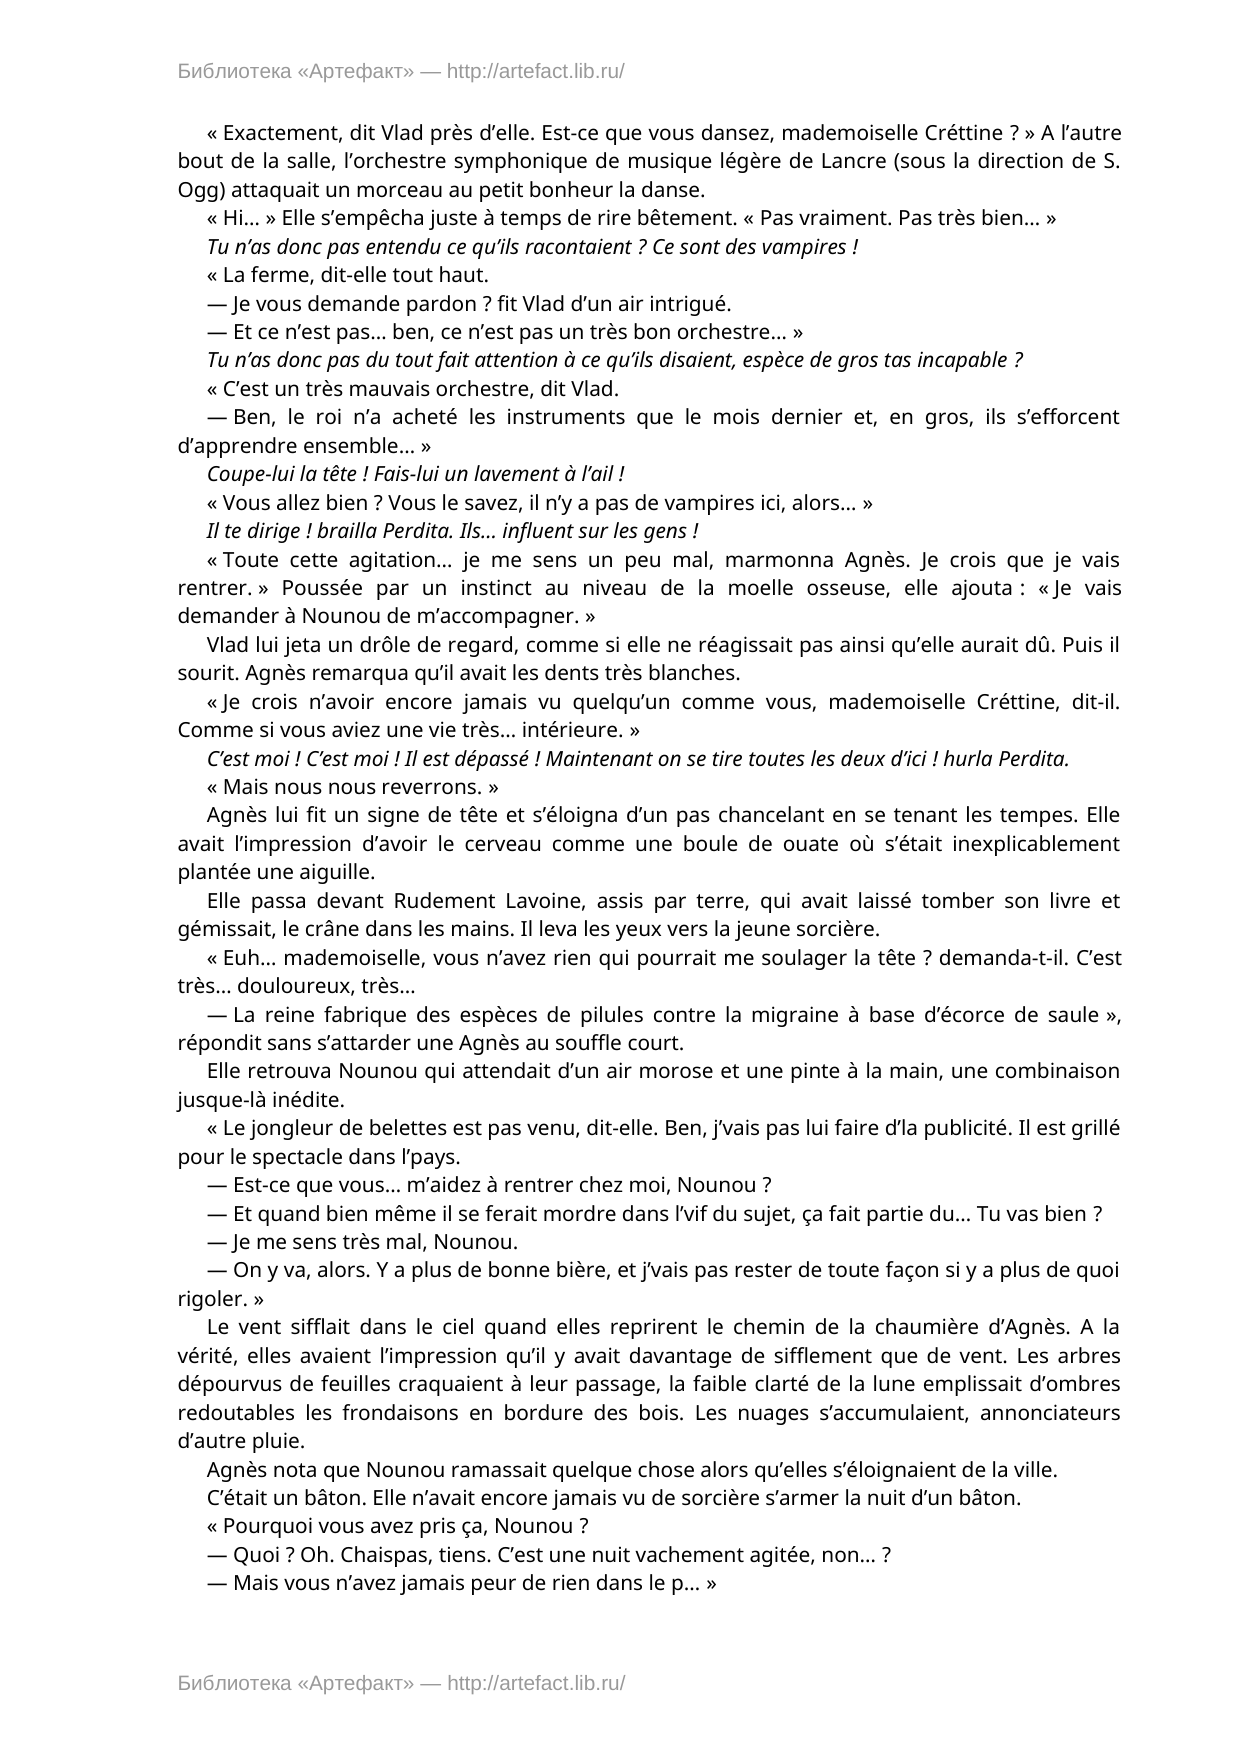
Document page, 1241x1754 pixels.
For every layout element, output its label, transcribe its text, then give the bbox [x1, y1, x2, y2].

text — Je vous demande pardon ? fit Vlad d’un air intrigué. [177, 289, 1122, 317]
text Tu n’as donc pas du tout fait attention à ce qu’ils disaient, espèce de gros tas incapable ? [177, 346, 1122, 374]
text — On y va, alors. Y a plus de bonne bière, et j’vais pas rester de toute façon si y a plus de quoi rigoler. » [177, 1256, 1122, 1312]
text C’est moi ! C’est moi ! Il est dépassé ! Maintenant on se tire toutes les deux d’ici ! hurla Perdita. [177, 744, 1122, 772]
text — Et quand bien même il se ferait mordre dans l’vif du sujet, ça fait partie du… Tu vas bien ? [177, 1199, 1122, 1227]
text — Quoi ? Oh. Chaispas, tiens. C’est une nuit vachement agitée, non… ? [177, 1540, 1122, 1568]
text C’était un bâton. Elle n’avait encore jamais vu de sorcière s’armer la nuit d’un bâton. [177, 1483, 1122, 1512]
text « Hi… » Elle s’empêcha juste à temps de rire bêtement. « Pas vraiment. Pas très bien… » [177, 203, 1122, 232]
text « Pourquoi vous avez pris ça, Nounou ? [177, 1512, 1122, 1540]
text — Mais vous n’avez jamais peur de rien dans le p… » [177, 1568, 1122, 1597]
text Coupe-lui la tête ! Fais-lui un lavement à l’ail ! [177, 459, 1122, 488]
text Vlad lui jeta un drôle de regard, comme si elle ne réagissait pas ainsi qu’elle aurait dû. Puis il sourit. Agnès remarqua qu’il avait les dents très blanches. [177, 630, 1122, 687]
text « Mais nous nous reverrons. » [177, 772, 1122, 801]
text Agnès nota que Nounou ramassait quelque chose alors qu’elles s’éloignaient de la ville. [177, 1455, 1122, 1483]
text Tu n’as donc pas entendu ce qu’ils racontaient ? Ce sont des vampires ! [177, 232, 1122, 260]
text Elle retrouva Nounou qui attendait d’un air morose et une pinte à la main, une combinaison jusque-là inédite. [177, 1057, 1122, 1113]
text — Ben, le roi n’a acheté les instruments que le mois dernier et, en gros, ils s’efforcent d’apprendre ensemble… » [177, 402, 1122, 459]
text — Et ce n’est pas… ben, ce n’est pas un très bon orchestre… » [177, 317, 1122, 346]
text Agnès lui fit un signe de tête et s’éloigna d’un pas chancelant en se tenant les tempes. Elle avait l’impression d’avoir le cerveau comme une boule de ouate où s’était inexplicablement plantée une aiguille. [177, 801, 1122, 886]
text « Toute cette agitation… je me sens un peu mal, marmonna Agnès. Je crois que je vais rentrer. » Poussée par un instinct au niveau de la moelle osseuse, elle ajouta : « Je vais demander à Nounou de m’accompagner. » [177, 545, 1122, 630]
text « Exactement, dit Vlad près d’elle. Est-ce que vous dansez, mademoiselle Créttine ? » A l’autre bout de la salle, l’orchestre symphonique de musique légère de Lancre (sous la direction de S. Ogg) attaquait un morceau au petit bonheur la danse. [177, 118, 1122, 203]
text Il te dirige ! brailla Perdita. Ils… influent sur les gens ! [177, 516, 1122, 545]
text — Est-ce que vous… m’aidez à rentrer chez moi, Nounou ? [177, 1170, 1122, 1199]
text — La reine fabrique des espèces de pilules contre la migraine à base d’écorce de saule », répondit sans s’attarder une Agnès au souffle court. [177, 1000, 1122, 1057]
text « La ferme, dit-elle tout haut. [177, 260, 1122, 289]
text « Le jongleur de belettes est pas venu, dit-elle. Ben, j’vais pas lui faire d’la publicité. Il est grillé pour le spectacle dans l’pays. [177, 1113, 1122, 1170]
text — Je me sens très mal, Nounou. [177, 1227, 1122, 1256]
text Le vent sifflait dans le ciel quand elles reprirent le chemin de la chaumière d’Agnès. A la vérité, elles avaient l’impression qu’il y avait davantage de sifflement que de vent. Les arbres dépourvus de feuilles craquaient à leur passage, la faible clarté de la lune emplissait d’ombres redoutables les frondaisons en bordure des bois. Les nuages s’accumulaient, annonciateurs d’autre pluie. [177, 1312, 1122, 1455]
text « C’est un très mauvais orchestre, dit Vlad. [177, 374, 1122, 402]
text Elle passa devant Rudement Lavoine, assis par terre, qui avait laissé tomber son livre et gémissait, le crâne dans les mains. Il leva les yeux vers la jeune sorcière. [177, 886, 1122, 943]
text « Euh… mademoiselle, vous n’avez rien qui pourrait me soulager la tête ? demanda-t-il. C’est très… douloureux, très… [177, 943, 1122, 1000]
text « Vous allez bien ? Vous le savez, il n’y a pas de vampires ici, alors… » [177, 488, 1122, 516]
text « Je crois n’avoir encore jamais vu quelqu’un comme vous, mademoiselle Créttine, dit-il. Comme si vous aviez une vie très… intérieure. » [177, 687, 1122, 744]
